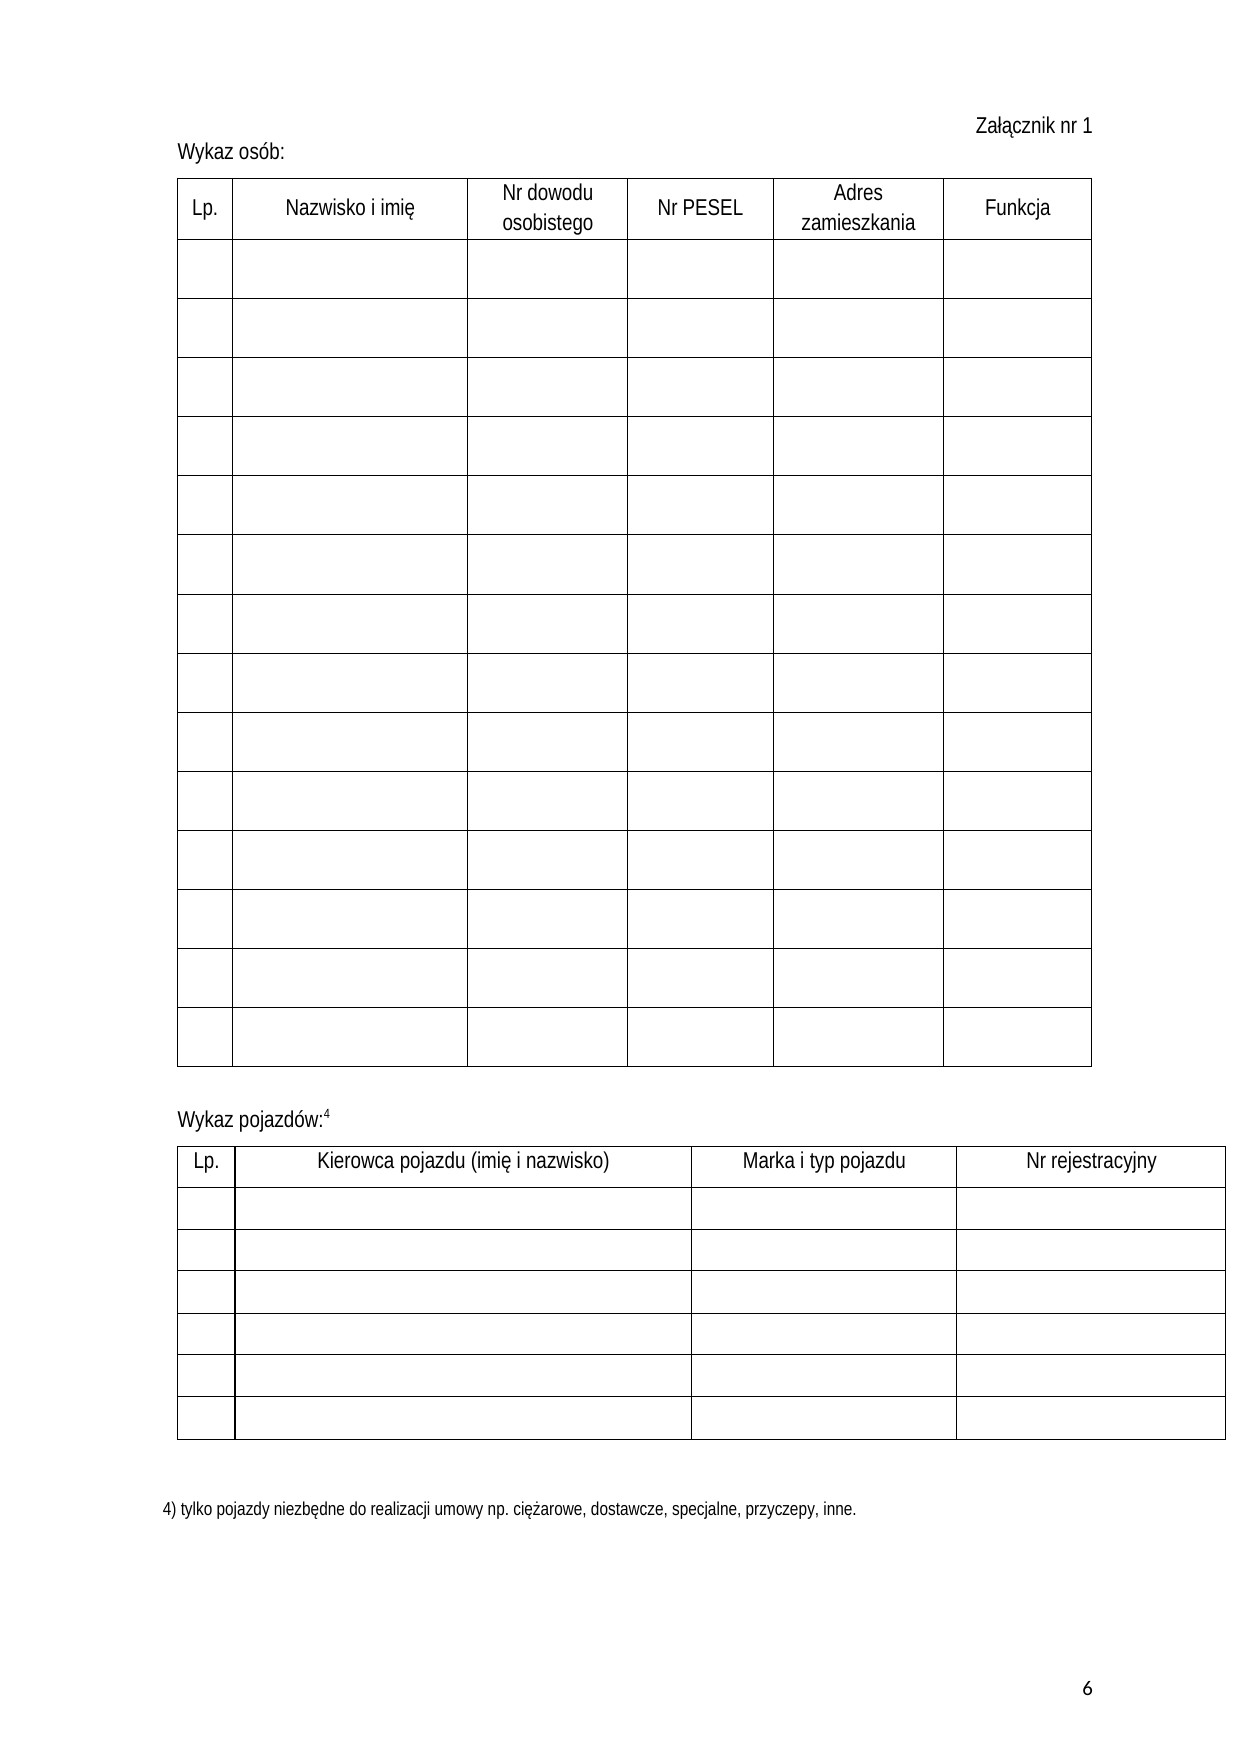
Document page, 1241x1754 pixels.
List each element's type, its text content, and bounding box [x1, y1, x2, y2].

table_cell [233, 713, 467, 771]
table_cell [774, 949, 943, 1007]
table_cell [236, 1271, 691, 1313]
table_cell [944, 831, 1091, 889]
table_cell [628, 417, 773, 475]
table_cell [774, 831, 943, 889]
table_cell [178, 1355, 234, 1396]
table_cell [178, 595, 232, 652]
table_cell [178, 1314, 234, 1354]
table_cell [178, 713, 232, 771]
table_cell [178, 1008, 232, 1066]
table_cell [944, 476, 1091, 534]
table_cell [628, 476, 773, 534]
table_cell [233, 299, 467, 357]
table_cell [628, 535, 773, 593]
table_header Nr dowodu osobistego [468, 179, 627, 239]
table_cell [178, 949, 232, 1007]
table_cell [468, 772, 627, 830]
table_cell [957, 1355, 1225, 1396]
table_cell [233, 476, 467, 534]
table_cell [468, 890, 627, 948]
table_cell [628, 358, 773, 416]
table_cell [468, 654, 627, 712]
table_cell [233, 535, 467, 593]
table_cell [944, 772, 1091, 830]
table_cell [957, 1188, 1225, 1229]
table_cell [628, 299, 773, 357]
table_cell [774, 772, 943, 830]
table_cell [774, 1008, 943, 1066]
table_cell [236, 1397, 691, 1438]
table_cell [468, 831, 627, 889]
table_cell [233, 831, 467, 889]
table_cell [178, 1271, 234, 1313]
table_cell [692, 1271, 956, 1313]
table_cell [178, 1188, 234, 1229]
table_cell [233, 772, 467, 830]
table_cell [628, 831, 773, 889]
table_cell [944, 240, 1091, 298]
table_cell [468, 476, 627, 534]
table_cell [628, 772, 773, 830]
table_header Lp. [178, 179, 232, 239]
table_cell [944, 299, 1091, 357]
table_cell [468, 1008, 627, 1066]
table_cell [628, 949, 773, 1007]
table_cell [178, 654, 232, 712]
table_cell [468, 949, 627, 1007]
table_cell [774, 417, 943, 475]
table_cell [628, 595, 773, 652]
table_cell [957, 1397, 1225, 1438]
table_cell [178, 772, 232, 830]
table_cell [944, 654, 1091, 712]
table_cell [236, 1314, 691, 1354]
table_cell [468, 240, 627, 298]
table_cell [628, 1008, 773, 1066]
table_cell [178, 240, 232, 298]
table_cell [628, 654, 773, 712]
table_cell [468, 358, 627, 416]
table_header Nazwisko i imię [233, 179, 467, 239]
table_cell [468, 535, 627, 593]
table_cell [957, 1230, 1225, 1270]
table_cell [178, 358, 232, 416]
table_header Adres zamieszkania [774, 179, 943, 239]
table_cell [692, 1314, 956, 1354]
table_cell [178, 535, 232, 593]
table_cell [692, 1397, 956, 1438]
table_cell [944, 417, 1091, 475]
table_cell [233, 890, 467, 948]
table_cell [468, 713, 627, 771]
table_cell [628, 240, 773, 298]
table_cell [236, 1230, 691, 1270]
text Wykaz osób: [177, 138, 1092, 164]
table_cell [468, 595, 627, 652]
table_cell [944, 949, 1091, 1007]
table_cell [628, 713, 773, 771]
table_cell [236, 1188, 691, 1229]
table_header Funkcja [944, 179, 1091, 239]
table_cell [178, 299, 232, 357]
table_cell [944, 713, 1091, 771]
table_cell [944, 535, 1091, 593]
table_cell [774, 654, 943, 712]
table_cell [957, 1271, 1225, 1313]
table_cell [692, 1355, 956, 1396]
table_cell [468, 299, 627, 357]
text Wykaz pojazdów:4 [177, 1106, 1092, 1133]
table_header Nr PESEL [628, 179, 773, 239]
table_cell [944, 358, 1091, 416]
table_cell [236, 1355, 691, 1396]
table_cell [233, 417, 467, 475]
table_cell [178, 1397, 234, 1438]
table_header Marka i typ pojazdu [692, 1147, 956, 1187]
table_cell [233, 654, 467, 712]
table_cell [774, 299, 943, 357]
table_cell [233, 595, 467, 652]
table_cell [233, 240, 467, 298]
table_cell [233, 1008, 467, 1066]
table_cell [178, 831, 232, 889]
table_cell [774, 595, 943, 652]
table_cell [692, 1188, 956, 1229]
table_header Nr rejestracyjny [957, 1147, 1225, 1187]
table_header Lp. [178, 1147, 234, 1187]
table_cell [774, 535, 943, 593]
table_cell [944, 1008, 1091, 1066]
table_cell [178, 1230, 234, 1270]
table_cell [178, 890, 232, 948]
table_cell [468, 417, 627, 475]
table_cell [178, 476, 232, 534]
table_cell [774, 240, 943, 298]
table_cell [944, 595, 1091, 652]
table_cell [628, 890, 773, 948]
table_cell [178, 417, 232, 475]
table_cell [233, 358, 467, 416]
table_cell [774, 358, 943, 416]
table_cell [944, 890, 1091, 948]
table_cell [233, 949, 467, 1007]
table_header Kierowca pojazdu (imię i nazwisko) [236, 1147, 691, 1187]
table_cell [774, 476, 943, 534]
text Załącznik nr 1 [177, 112, 1092, 138]
table_cell [957, 1314, 1225, 1354]
table_cell [774, 890, 943, 948]
table_cell [774, 713, 943, 771]
table_cell [692, 1230, 956, 1270]
